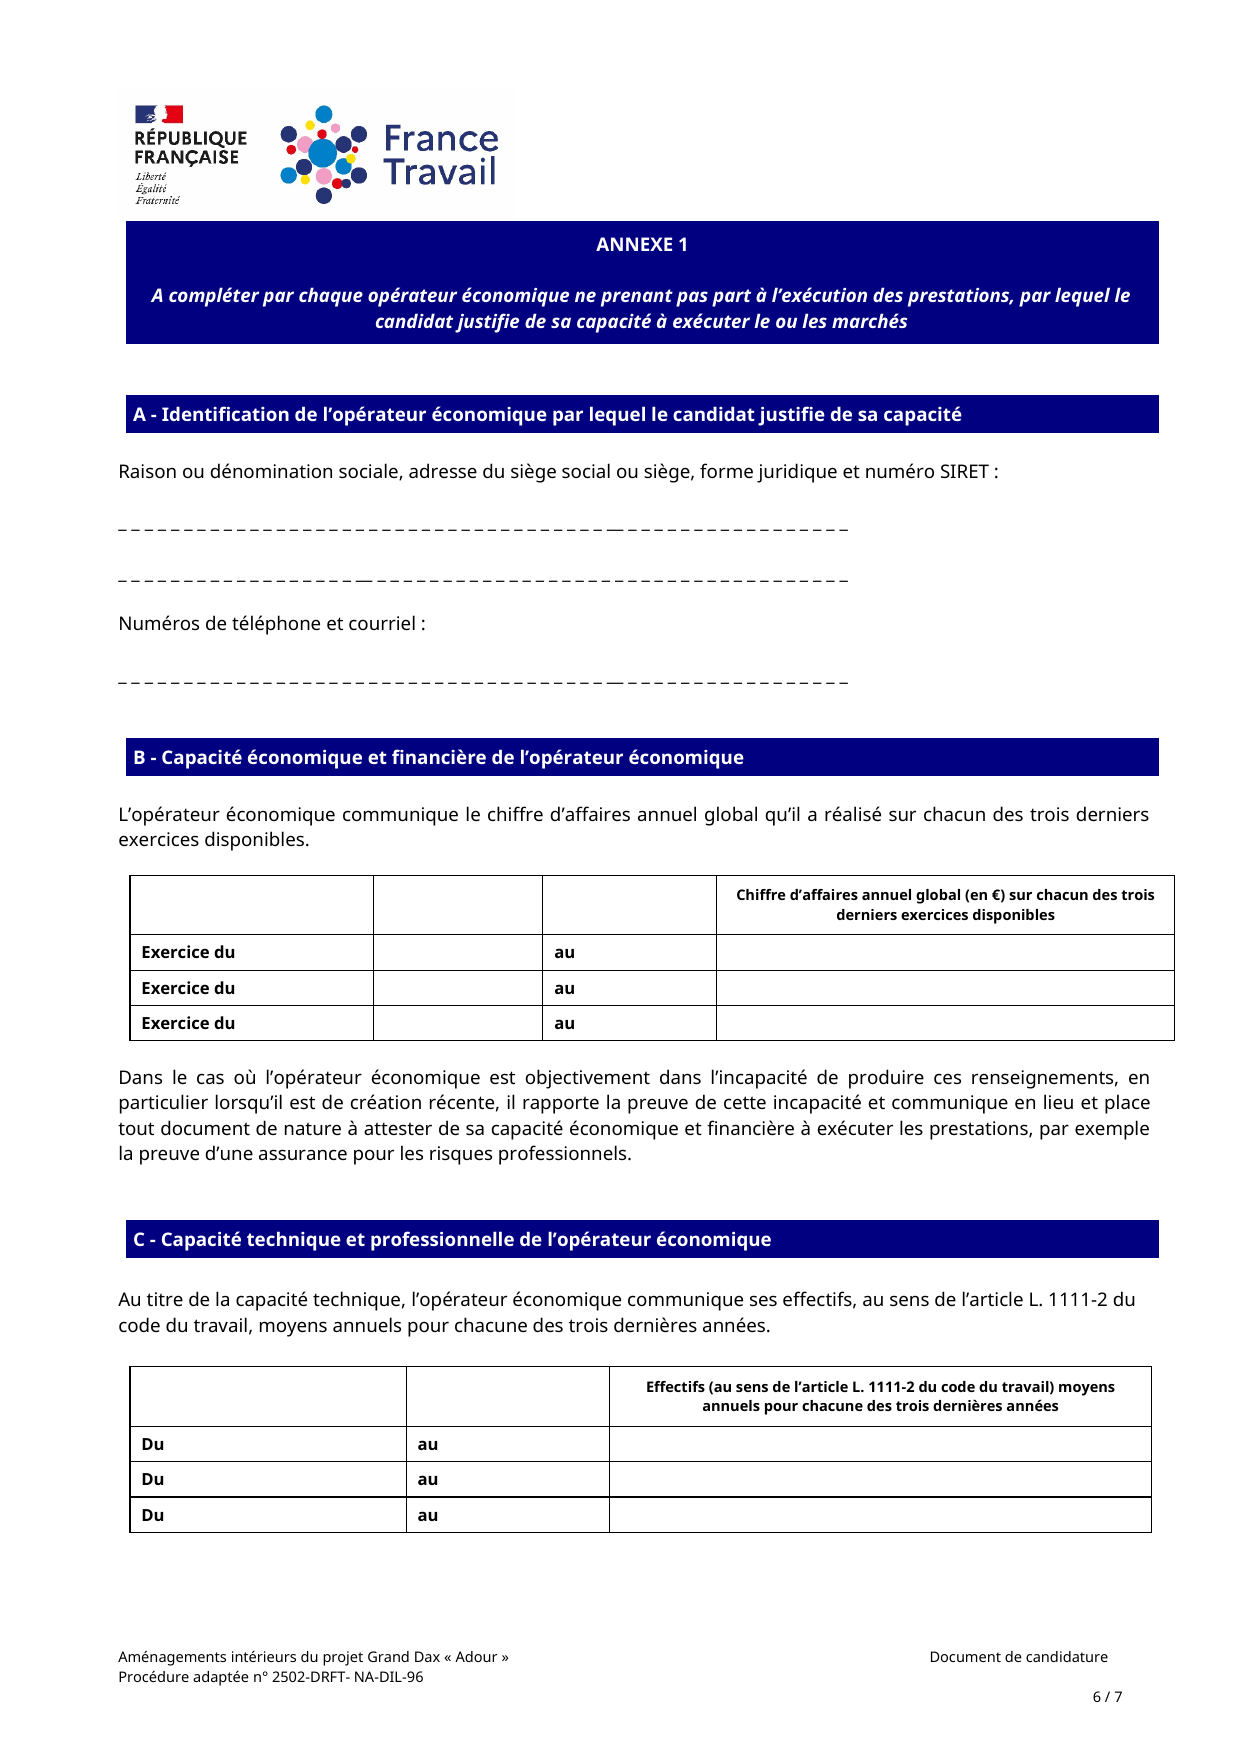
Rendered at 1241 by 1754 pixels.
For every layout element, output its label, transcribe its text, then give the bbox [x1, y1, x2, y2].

table_cell [610, 1462, 1151, 1496]
table_header [543, 876, 716, 934]
table_cell Du [131, 1427, 406, 1461]
text _ _ _ _ _ _ _ _ _ _ _ _ _ _ _ _ _ _ _ _ _ _ _ _ _ _ _ _ _ _ _ _ _ _ _ _ _ __ _ _ _ _ _ _ _ _ _ _ _ _ _ _ _ _ _ [118, 661, 1152, 687]
text Raison ou dénomination sociale, adresse du siège social ou siège, forme juridique et numéro SIRET : [118, 458, 1152, 484]
table_header [131, 876, 373, 934]
text Numéros de téléphone et courriel : [118, 610, 1152, 636]
text _ _ _ _ _ _ _ _ _ _ _ _ _ _ _ _ _ _ __ _ _ _ _ _ _ _ _ _ _ _ _ _ _ _ _ _ _ _ _ _ _ _ _ _ _ _ _ _ _ _ _ _ _ _ _ [118, 559, 1152, 585]
table_header Chiffre d’affaires annuel global (en €) sur chacun des trois derniers exercices disponibles [717, 876, 1174, 934]
table_cell [374, 1006, 542, 1040]
table_cell au [543, 1006, 716, 1040]
table_cell [717, 935, 1174, 969]
table_header [374, 876, 542, 934]
text _ _ _ _ _ _ _ _ _ _ _ _ _ _ _ _ _ _ _ _ _ _ _ _ _ _ _ _ _ _ _ _ _ _ _ _ _ __ _ _ _ _ _ _ _ _ _ _ _ _ _ _ _ _ _ [118, 508, 1152, 534]
table_cell Exercice du [131, 1006, 373, 1040]
table_cell au [543, 971, 716, 1005]
text Dans le cas où l’opérateur économique est objectivement dans l’incapacité de produire ces renseignements, en particulier lorsqu’il est de création récente, il rapporte la preuve de cette incapacité et communique en lieu et place tout document de nature à attester de sa capacité économique et financière à exécuter les prestations, par exemple la preuve d’une assurance pour les risques professionnels. [118, 1064, 1152, 1166]
table_cell Exercice du [131, 971, 373, 1005]
table_cell [717, 1006, 1174, 1040]
table_header C - Capacité technique et professionnelle de l’opérateur économique [126, 1220, 1159, 1258]
text Au titre de la capacité technique, l’opérateur économique communique ses effectifs, au sens de l’article L. 1111-2 du code du travail, moyens annuels pour chacune des trois dernières années. [118, 1286, 1152, 1337]
table_header A - Identification de l’opérateur économique par lequel le candidat justifie de sa capacité [126, 395, 1159, 433]
table_cell au [543, 935, 716, 969]
table_cell au [407, 1462, 609, 1496]
table_cell Du [131, 1462, 406, 1496]
table_header [131, 1367, 406, 1426]
table_cell [374, 971, 542, 1005]
table_cell [610, 1498, 1151, 1532]
text L’opérateur économique communique le chiffre d’affaires annuel global qu’il a réalisé sur chacun des trois derniers exercices disponibles. [118, 801, 1152, 852]
table_cell au [407, 1498, 609, 1532]
picture [118, 88, 515, 221]
table_cell au [407, 1427, 609, 1461]
table_header B - Capacité économique et financière de l’opérateur économique [126, 738, 1159, 776]
table_cell [717, 971, 1174, 1005]
table_header ANNEXE 1 A compléter par chaque opérateur économique ne prenant pas part à l’exécution des prestations, par lequel le candidat justifie de sa capacité à exécuter le ou les marchés [126, 221, 1159, 344]
table_cell [374, 935, 542, 969]
table_cell Du [131, 1498, 406, 1532]
table_header Effectifs (au sens de l’article L. 1111-2 du code du travail) moyens annuels pour chacune des trois dernières années [610, 1367, 1151, 1426]
table_cell [610, 1427, 1151, 1461]
table_header [407, 1367, 609, 1426]
table_cell Exercice du [131, 935, 373, 969]
